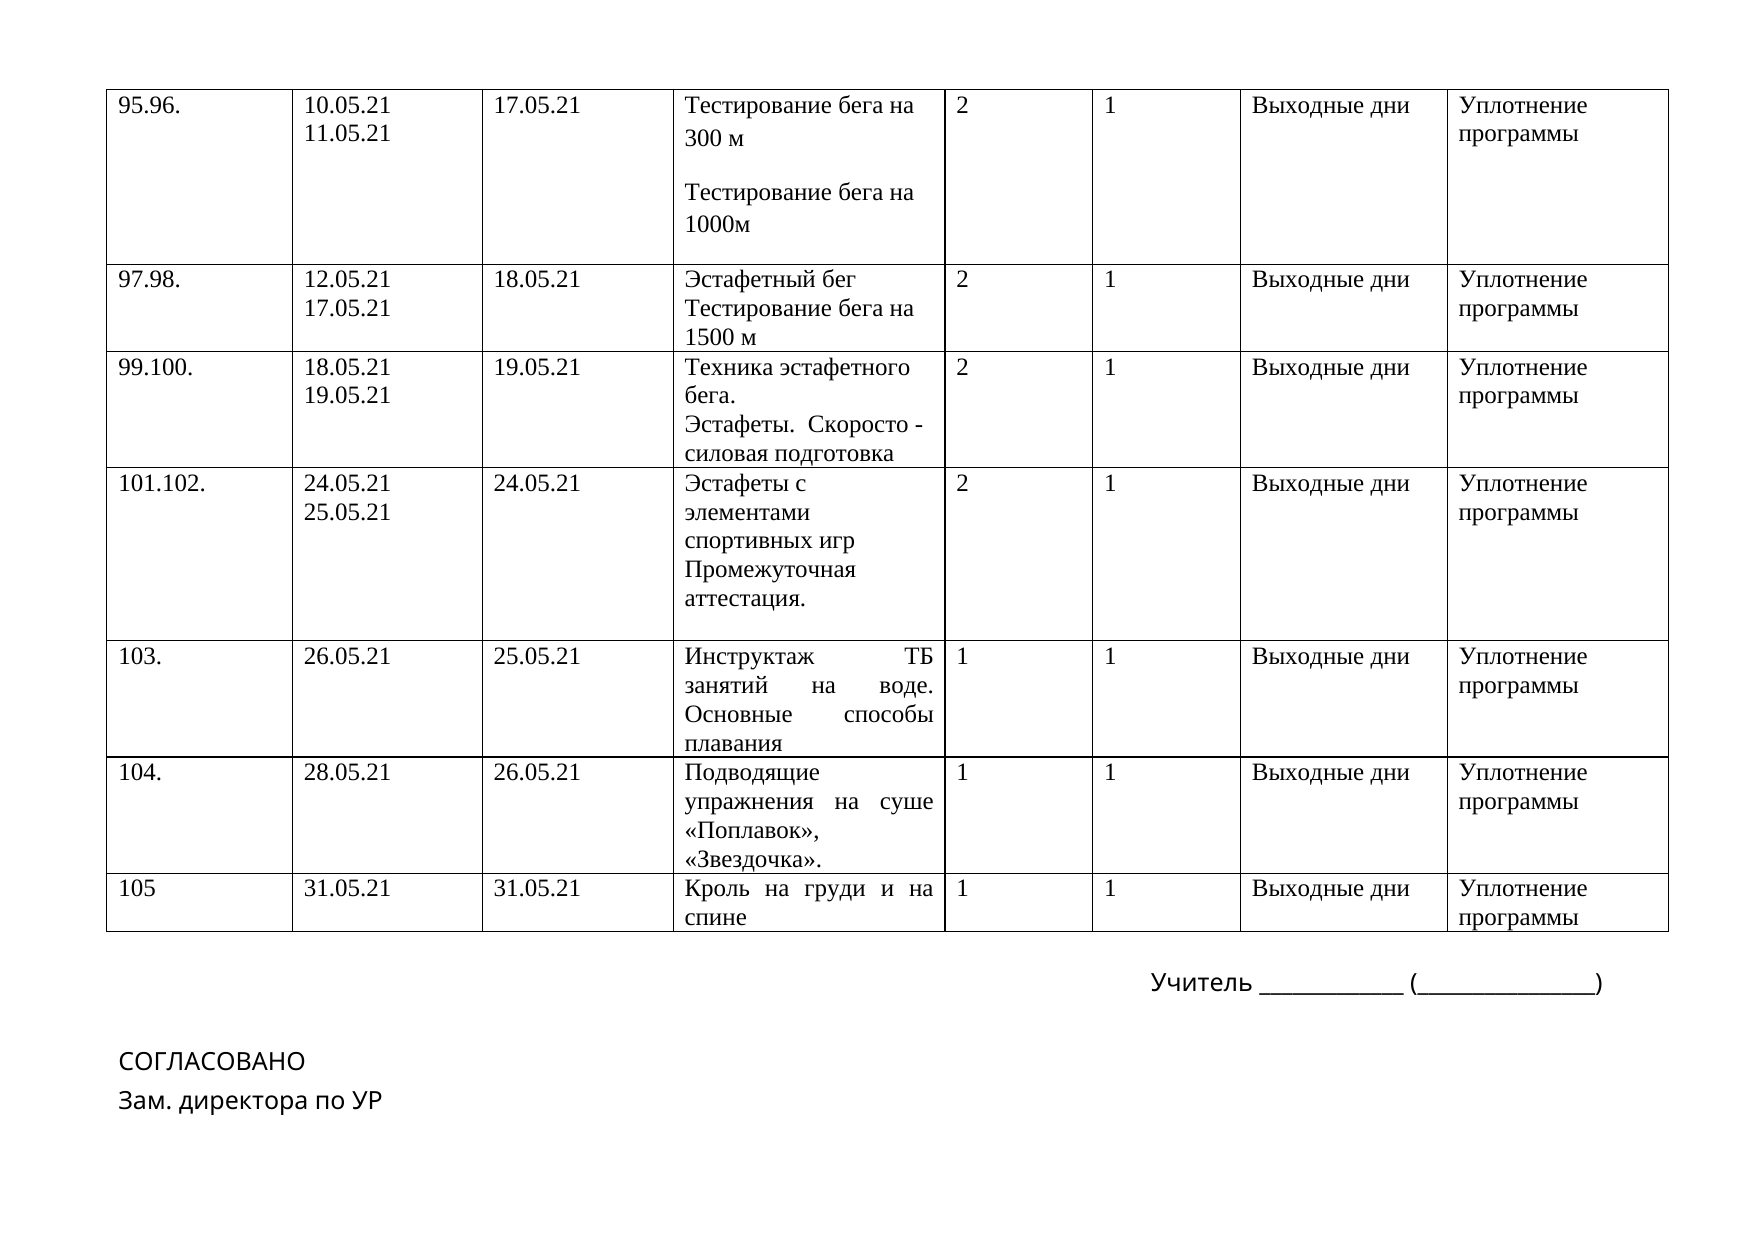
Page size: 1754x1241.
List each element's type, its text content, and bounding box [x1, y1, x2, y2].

table_cell Эстафеты с элементами спортивных игр Промежуточная аттестация. [674, 468, 944, 640]
table_cell Уплотнение программы [1448, 641, 1668, 756]
table_cell 97.98. [107, 265, 292, 351]
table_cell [1448, 90, 1668, 263]
table_cell Техника эстафетного бега. Эстафеты. Скоросто -силовая подготовка [674, 352, 944, 467]
table_cell 17.05.21 [483, 90, 673, 263]
table_cell 31.05.21 [293, 874, 482, 931]
table_cell 104. [107, 758, 292, 872]
table_cell Выходные дни [1241, 352, 1447, 467]
table_cell 24.05.21 25.05.21 [293, 468, 482, 640]
table_cell 10.05.21 11.05.21 [293, 90, 482, 263]
table_cell 19.05.21 [483, 352, 673, 467]
table_cell 1 [1093, 468, 1240, 640]
table_cell 101.102. [107, 468, 292, 640]
table_cell 2 [946, 352, 1092, 467]
table_cell Уплотнение программы [1448, 265, 1668, 351]
table_cell 95.96. [107, 90, 292, 263]
table_cell 1 [1093, 874, 1240, 931]
table_cell 1 [946, 641, 1092, 756]
table_cell 99.100. [107, 352, 292, 467]
table_cell Тестирование бега на 300 м Тестирование бега на 1000м [674, 90, 944, 263]
table_cell 12.05.21 17.05.21 [293, 265, 482, 351]
table_cell Уплотнение программы [1448, 758, 1668, 872]
text Учитель _____________ (________________) [118, 965, 1636, 999]
table_cell 26.05.21 [293, 641, 482, 756]
table_cell Выходные дни [1241, 468, 1447, 640]
text СОГЛАСОВАНО [118, 1043, 1636, 1077]
table_cell 25.05.21 [483, 641, 673, 756]
table_cell 2 [946, 468, 1092, 640]
table_cell 1 [946, 758, 1092, 872]
table_cell 28.05.21 [293, 758, 482, 872]
table_cell Уплотнение программы [1448, 874, 1668, 931]
table_cell Выходные дни [1241, 265, 1447, 351]
table_cell Уплотнение программы [1448, 468, 1668, 640]
table_cell 1 [1093, 90, 1240, 263]
table_cell Выходные дни [1241, 874, 1447, 931]
table_cell Выходные дни [1241, 90, 1447, 263]
table_cell 24.05.21 [483, 468, 673, 640]
table_cell Выходные дни [1241, 758, 1447, 872]
table_cell 2 [946, 90, 1092, 263]
table_cell Кроль на груди и на спине [674, 874, 944, 931]
table_cell 31.05.21 [483, 874, 673, 931]
table_cell Подводящие упражнения на суше «Поплавок», «Звездочка». [674, 758, 944, 872]
table_cell 18.05.21 19.05.21 [293, 352, 482, 467]
text Зам. директора по УР [118, 1082, 1636, 1117]
table_cell Эстафетный бег Тестирование бега на 1500 м [674, 265, 944, 351]
table_cell Уплотнение программы [1448, 352, 1668, 467]
table_cell 1 [1093, 352, 1240, 467]
table_cell 18.05.21 [483, 265, 673, 351]
table_cell 26.05.21 [483, 758, 673, 872]
table_cell Инструктаж ТБ занятий на воде. Основные способы плавания [674, 641, 944, 756]
table_cell 1 [946, 874, 1092, 931]
table_cell 1 [1093, 641, 1240, 756]
table_cell 1 [1093, 758, 1240, 872]
table_cell 105 [107, 874, 292, 931]
table_cell 2 [946, 265, 1092, 351]
table_cell Выходные дни [1241, 641, 1447, 756]
table_cell 1 [1093, 265, 1240, 351]
table_cell 103. [107, 641, 292, 756]
